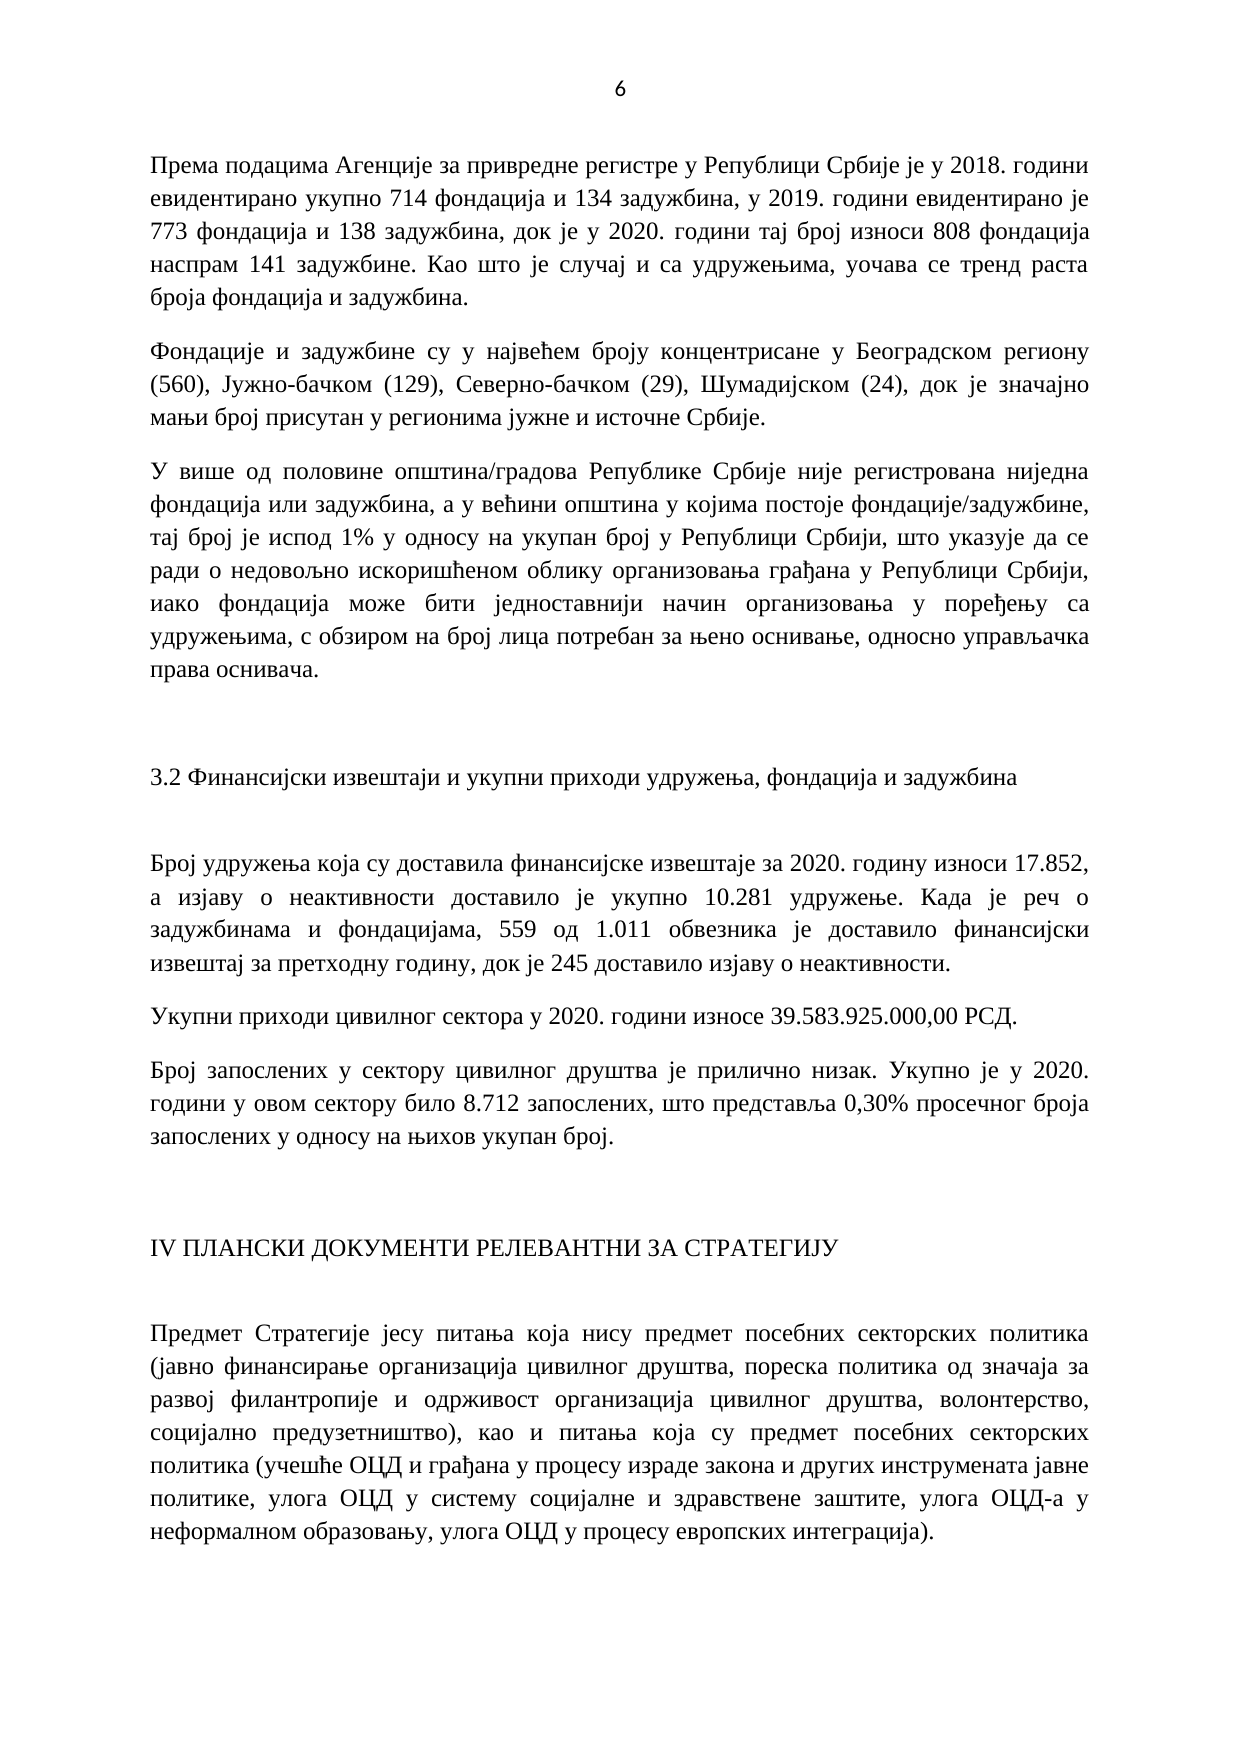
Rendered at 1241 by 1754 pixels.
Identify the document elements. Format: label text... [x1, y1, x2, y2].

subtitle IV ПЛАНСКИ ДОКУМЕНТИ РЕЛЕВАНТНИ ЗА СТРАТЕГИЈУ [150, 1233, 1090, 1262]
text Предмет Стратегије јесу питања која нису предмет посебних секторских политика (јавно финансирање организација цивилног друштва, пореска политика од значаја за развој филантропије и одрживост организација цивилног друштва, волонтерство, социјално предузетништво), као и питања која су предмет посебних секторских политика (учешће ОЦД и грађана у процесу израде закона и других инструмената јавне политике, улога ОЦД у систему социјалне и здравствене заштите, улога ОЦД-а у неформалном образовању, улога ОЦД у процесу европских интеграција). [150, 1318, 1090, 1545]
text Према подацима Агенције за привредне регистре у Републици Србије је у 2018. години евидентирано укупно 714 фондација и 134 задужбина, у 2019. години евидентирано је 773 фондација и 138 задужбина, док је у 2020. години тај број износи 808 фондација наспрам 141 задужбине. Као што је случај и са удружењима, уочава се тренд раста броја фондација и задужбина. [150, 150, 1090, 311]
text Укупни приходи цивилног сектора у 2020. години износе 39.583.925.000,00 РСД. [150, 1001, 1090, 1030]
text Фондације и задужбине су у највећем броју концентрисане у Београдском региону (560), Јужно-бачком (129), Северно-бачком (29), Шумадијском (24), док је значајно мањи број присутан у регионима јужне и источне Србије. [150, 336, 1090, 431]
text Број запослених у сектору цивилног друштва је прилично низак. Укупно је у 2020. години у овом сектору било 8.712 запослених, што представља 0,30% просечног броја запослених у односу на њихов укупан број. [150, 1055, 1090, 1150]
text Број удружења која су доставила финансијске извештаје за 2020. годину износи 17.852, а изјаву о неактивности доставило је укупно 10.281 удружење. Када је реч о задужбинама и фондацијама, 559 од 1.011 обвезника је доставило финансијски извештај за претходну годину, док је 245 доставило изјаву о неактивности. [150, 848, 1090, 976]
subtitle 3.2 Финансијски извештаји и укупни приходи удружења, фондација и задужбина [150, 762, 1090, 790]
text У више од половине општина/градова Републике Србије није регистрована ниједна фондација или задужбина, а у већини општина у којима постоје фондације/задужбине, тај број је испод 1% у односу на укупан број у Републици Србији, што указује да се ради о недовољно искоришћеном облику организовања грађана у Републици Србији, иако фондација може бити једноставнији начин организовања у поређењу са удружењима, с обзиром на број лица потребан за њено оснивање, односно управљачка права оснивача. [150, 456, 1090, 683]
